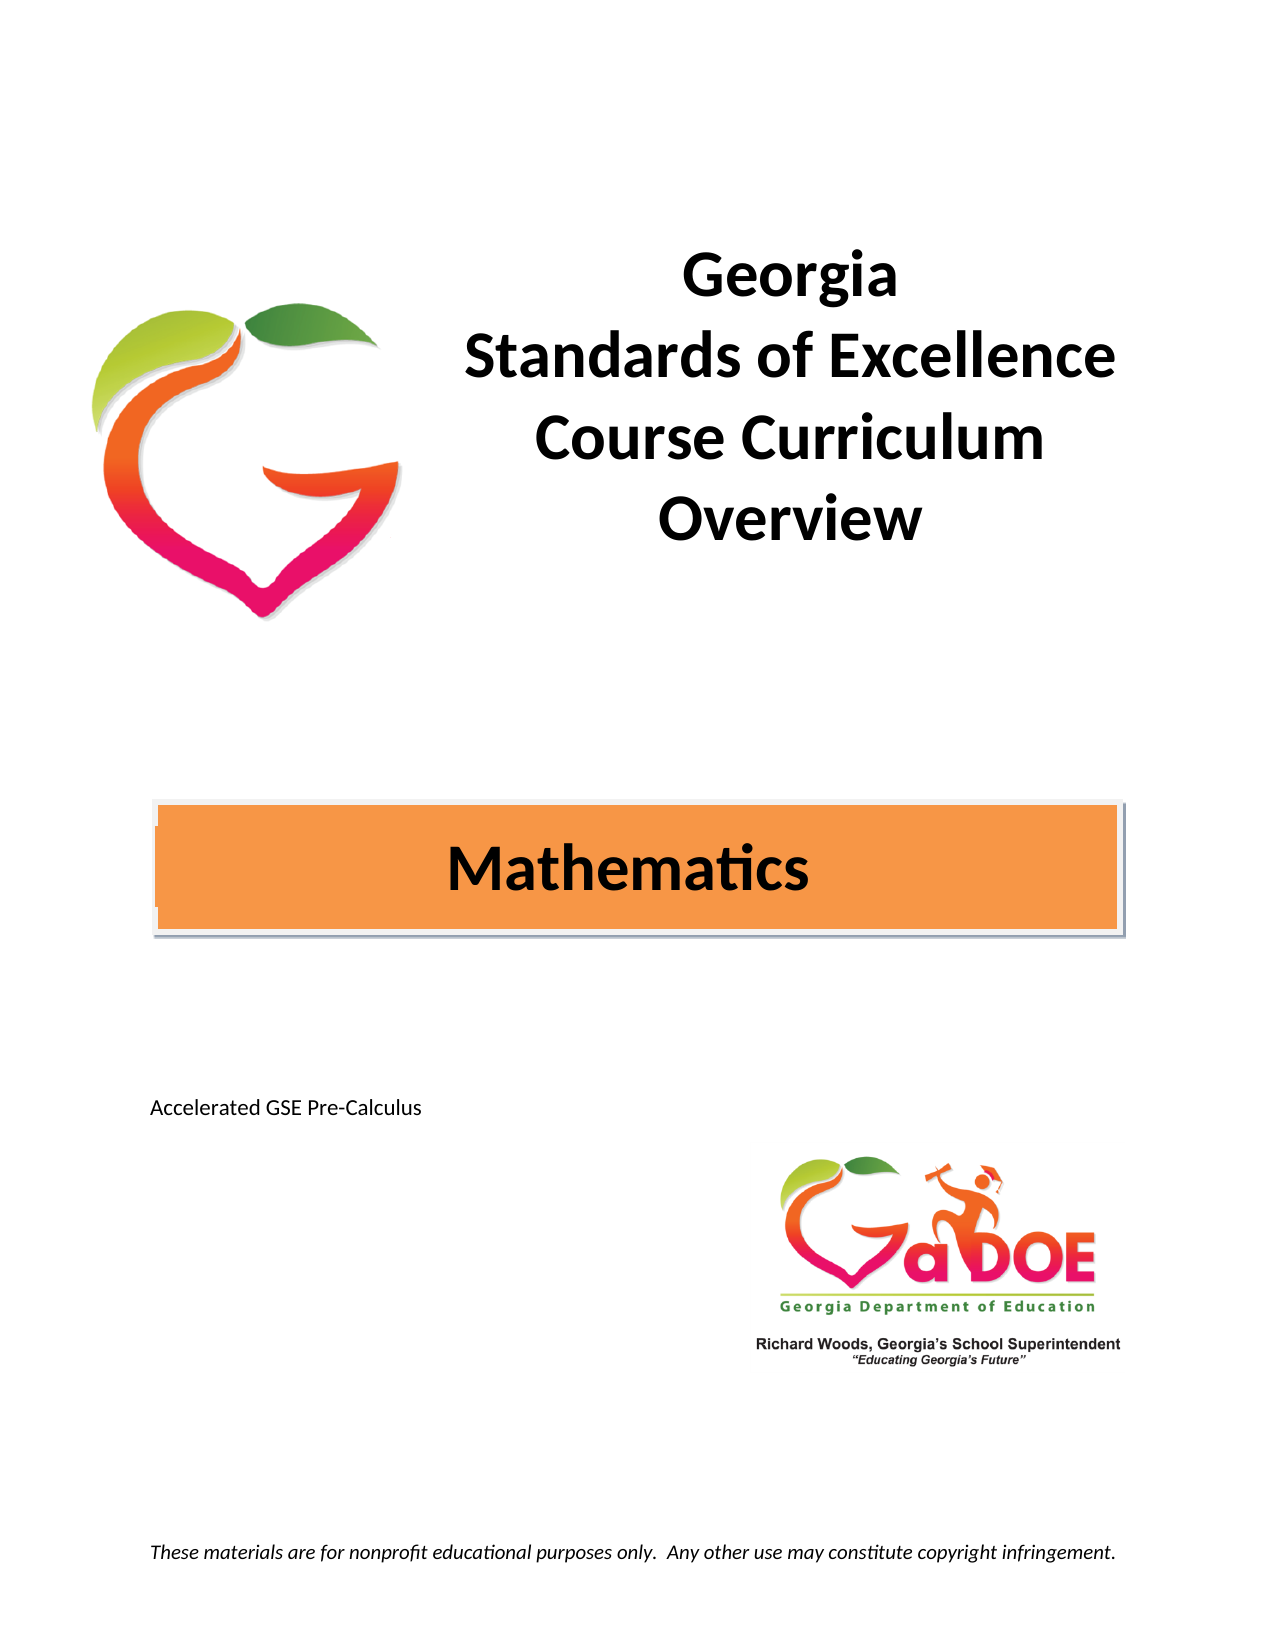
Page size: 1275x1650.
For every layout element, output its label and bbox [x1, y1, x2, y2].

picture [750, 1142, 1125, 1373]
picture [59, 282, 438, 631]
